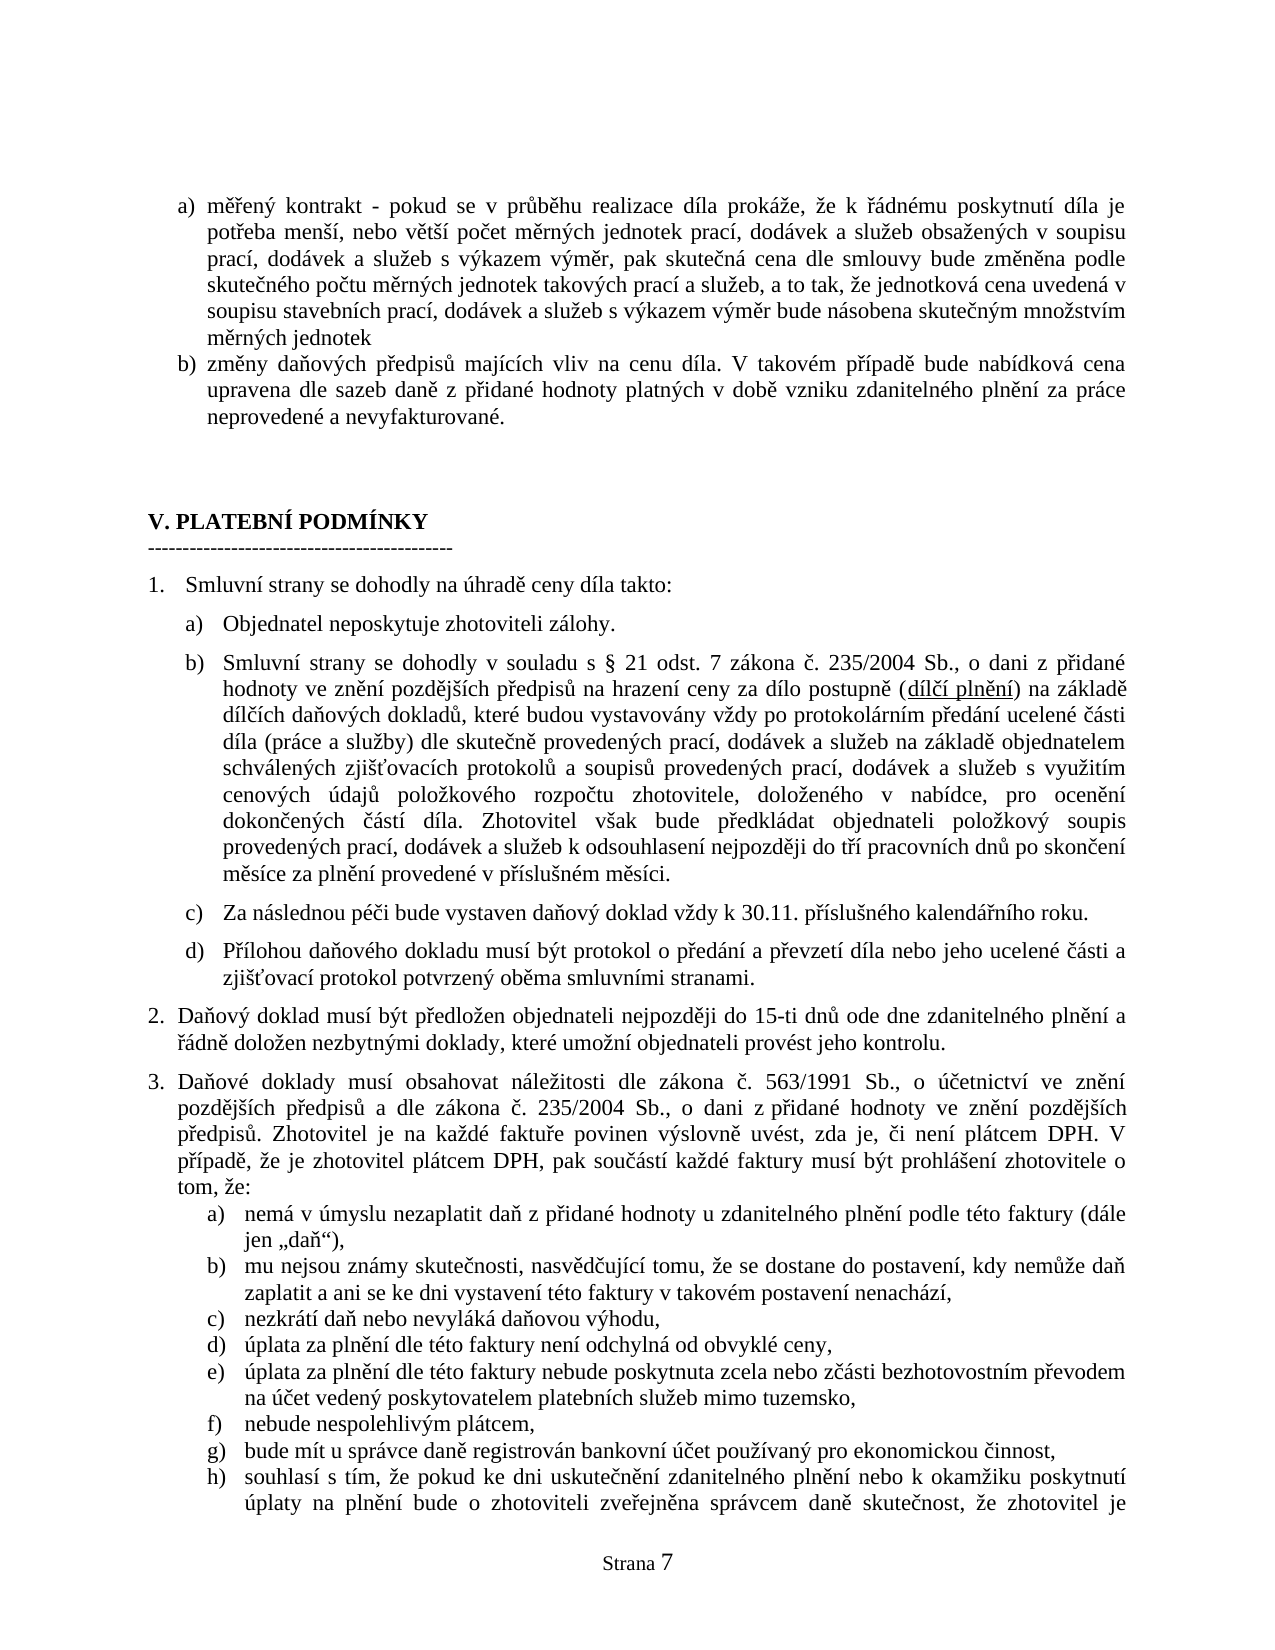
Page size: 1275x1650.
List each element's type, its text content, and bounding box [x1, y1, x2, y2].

text -------------------------------------------- [148, 534, 1127, 559]
list nemá v úmyslu nezaplatit daň z přidané hodnoty u zdanitelného plnění podle této faktury (dále jen „daň“), [207, 1199, 1127, 1252]
list Za následnou péči bude vystaven daňový doklad vždy k 30.11. příslušného kalendářního roku. [185, 898, 1127, 925]
list nebude nespolehlivým plátcem, [207, 1410, 1127, 1437]
list nezkrátí daň nebo nevyláká daňovou výhodu, [207, 1305, 1127, 1331]
list Smluvní strany se dohodly na úhradě ceny díla takto: [148, 571, 1127, 597]
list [207, 1463, 1127, 1516]
list Daňové doklady musí obsahovat náležitosti dle zákona č. 563/1991 Sb., o účetnictví ve znění pozdějších předpisů a dle zákona č. 235/2004 Sb., o dani z přidané hodnoty ve znění pozdějších předpisů. Zhotovitel je na každé faktuře povinen výslovně uvést, zda je, či není plátcem DPH. V případě, že je zhotovitel plátcem DPH, pak součástí každé faktury musí být prohlášení zhotovitele o tom, že: [148, 1068, 1127, 1199]
list a) měřený kontrakt - pokud se v průběhu realizace díla prokáže, že k řádnému poskytnutí díla je potřeba menší, nebo větší počet měrných jednotek prací, dodávek a služeb obsažených v soupisu prací, dodávek a služeb s výkazem výměr, pak skutečná cena dle smlouvy bude změněna podle skutečného počtu měrných jednotek takových prací a služeb, a to tak, že jednotková cena uvedená v soupisu stavebních prací, dodávek a služeb s výkazem výměr bude násobena skutečným množstvím měrných jednotek [177, 192, 1127, 350]
list b) změny daňových předpisů majících vliv na cenu díla. V takovém případě bude nabídková cena upravena dle sazeb daně z přidané hodnoty platných v době vzniku zdanitelného plnění za práce neprovedené a nevyfakturované. [177, 350, 1127, 429]
list Smluvní strany se dohodly v souladu s § 21 odst. 7 zákona č. 235/2004 Sb., o dani z přidané hodnoty ve znění pozdějších předpisů na hrazení ceny za dílo postupně (dílčí plnění) na základě dílčích daňových dokladů, které budou vystavovány vždy po protokolárním předání ucelené části díla (práce a služby) dle skutečně provedených prací, dodávek a služeb na základě objednatelem schválených zjišťovacích protokolů a soupisů provedených prací, dodávek a služeb s využitím cenových údajů položkového rozpočtu zhotovitele, doloženého v nabídce, pro ocenění dokončených částí díla. Zhotovitel však bude předkládat objednateli položkový soupis provedených prací, dodávek a služeb k odsouhlasení nejpozději do tří pracovních dnů po skončení měsíce za plnění provedené v příslušném měsíci. [185, 649, 1127, 886]
list Daňový doklad musí být předložen objednateli nejpozději do 15-ti dnů ode dne zdanitelného plnění a řádně doložen nezbytnými doklady, které umožní objednateli provést jeho kontrolu. [148, 1003, 1127, 1055]
list úplata za plnění dle této faktury nebude poskytnuta zcela nebo zčásti bezhotovostním převodem na účet vedený poskytovatelem platebních služeb mimo tuzemsko, [207, 1358, 1127, 1410]
list Přílohou daňového dokladu musí být protokol o předání a převzetí díla nebo jeho ucelené části a zjišťovací protokol potvrzený oběma smluvními stranami. [185, 937, 1127, 990]
list bude mít u správce daně registrován bankovní účet používaný pro ekonomickou činnost, [207, 1437, 1127, 1463]
subtitle V. PLATEBNÍ PODMÍNKY [148, 508, 1127, 534]
list úplata za plnění dle této faktury není odchylná od obvyklé ceny, [207, 1331, 1127, 1358]
list mu nejsou známy skutečnosti, nasvědčující tomu, že se dostane do postavení, kdy nemůže daň zaplatit a ani se ke dni vystavení této faktury v takovém postavení nenachází, [207, 1252, 1127, 1305]
list Objednatel neposkytuje zhotoviteli zálohy. [185, 610, 1127, 636]
